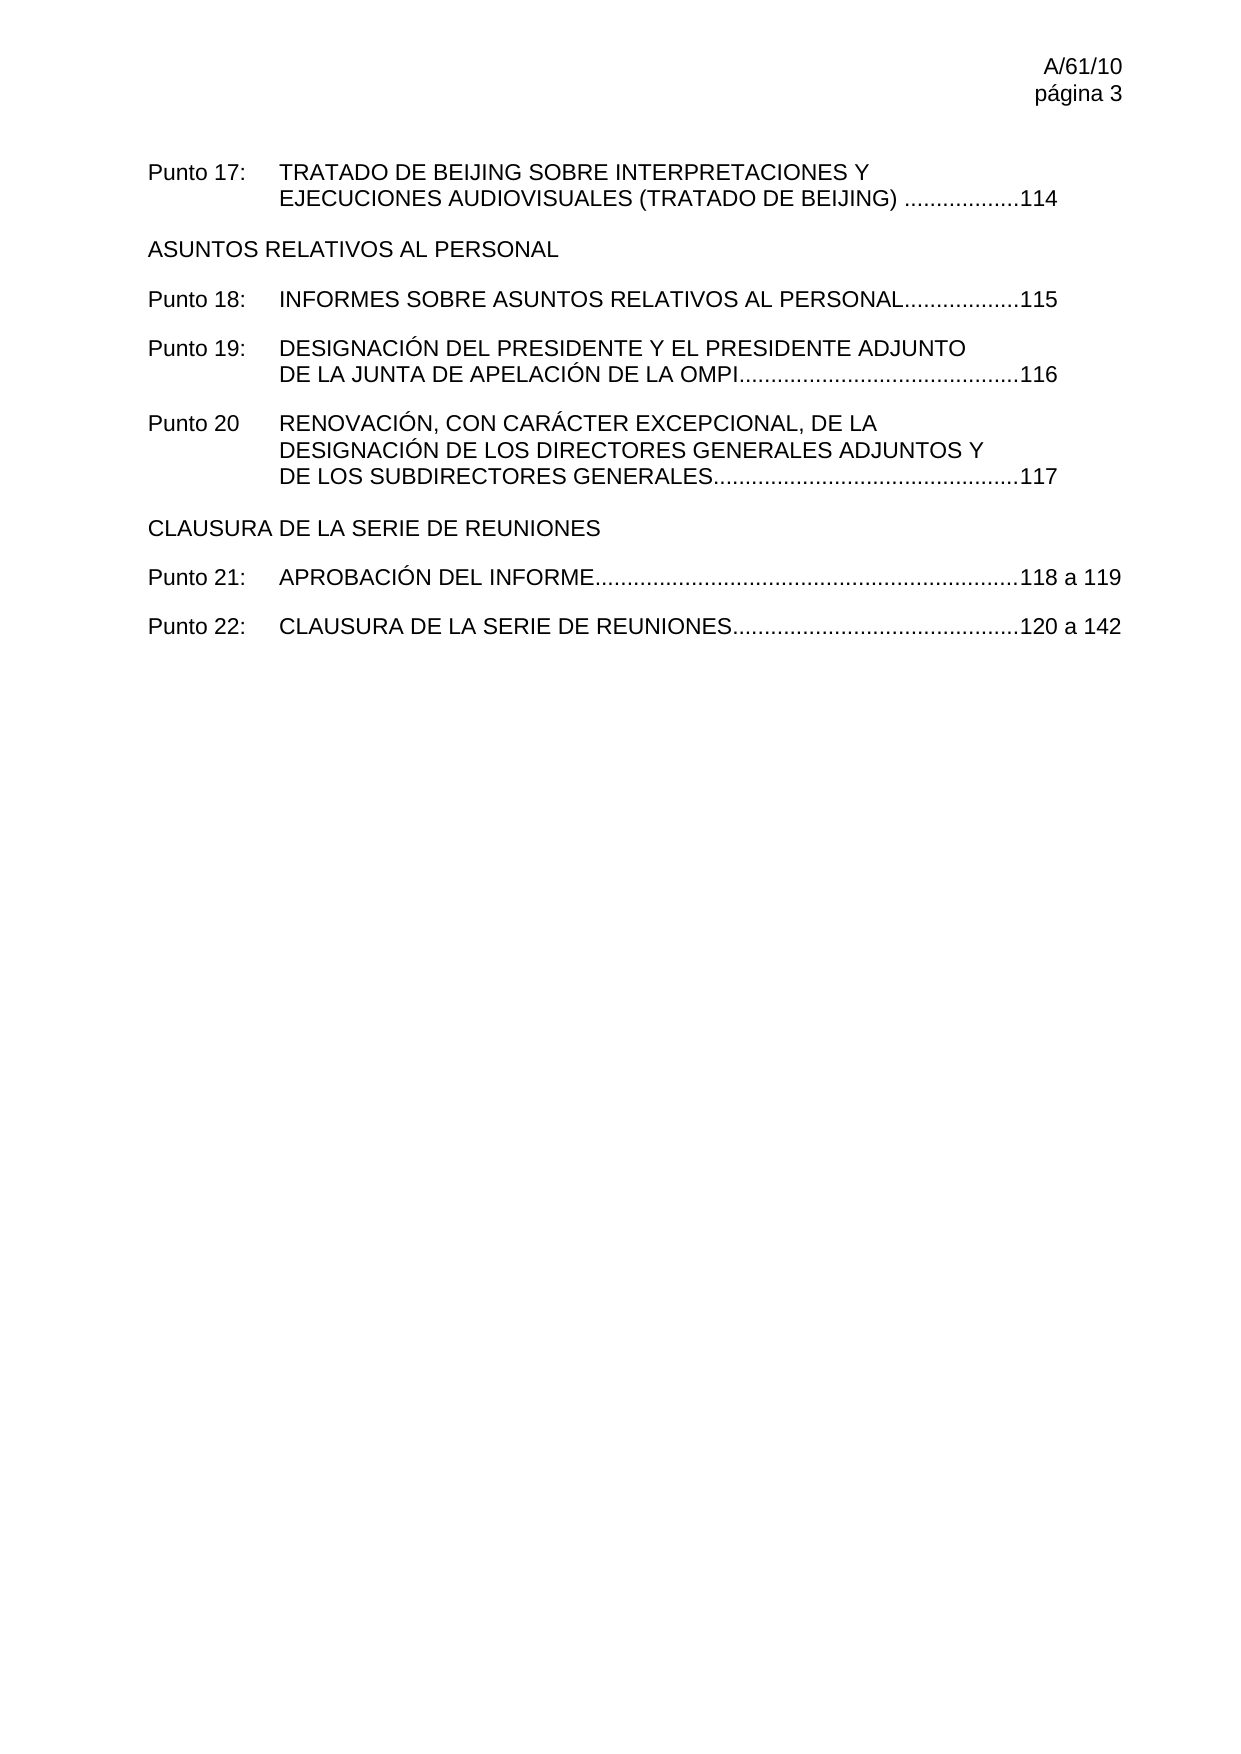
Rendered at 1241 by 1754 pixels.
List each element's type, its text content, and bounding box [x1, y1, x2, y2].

text Punto 21: APROBACIÓN DEL INFORME 118 a 119 [148, 564, 1122, 590]
text Punto 22: CLAUSURA DE LA SERIE DE REUNIONES 120 a 142 [148, 613, 1122, 639]
text ASUNTOS RELATIVOS AL PERSONAL [148, 236, 1122, 263]
text CLAUSURA DE LA SERIE DE REUNIONES [148, 514, 1122, 541]
text Punto 20 RENOVACIÓN, CON CARÁCTER EXCEPCIONAL, DE LA DESIGNACIÓN DE LOS DIRECTORES GENERALES ADJUNTOS Y DE LOS SUBDIRECTORES GENERALES 117 [148, 410, 1122, 489]
text Punto 18: INFORMES SOBRE ASUNTOS RELATIVOS AL PERSONAL 115 [148, 286, 1122, 312]
text Punto 17: TRATADO DE BEIJING SOBRE INTERPRETACIONES Y EJECUCIONES AUDIOVISUALES (TRATADO DE BEIJING) 114 [148, 158, 1122, 211]
text Punto 19: DESIGNACIÓN DEL PRESIDENTE Y EL PRESIDENTE ADJUNTO DE LA JUNTA DE APELACIÓN DE LA OMPI 116 [148, 335, 1122, 387]
